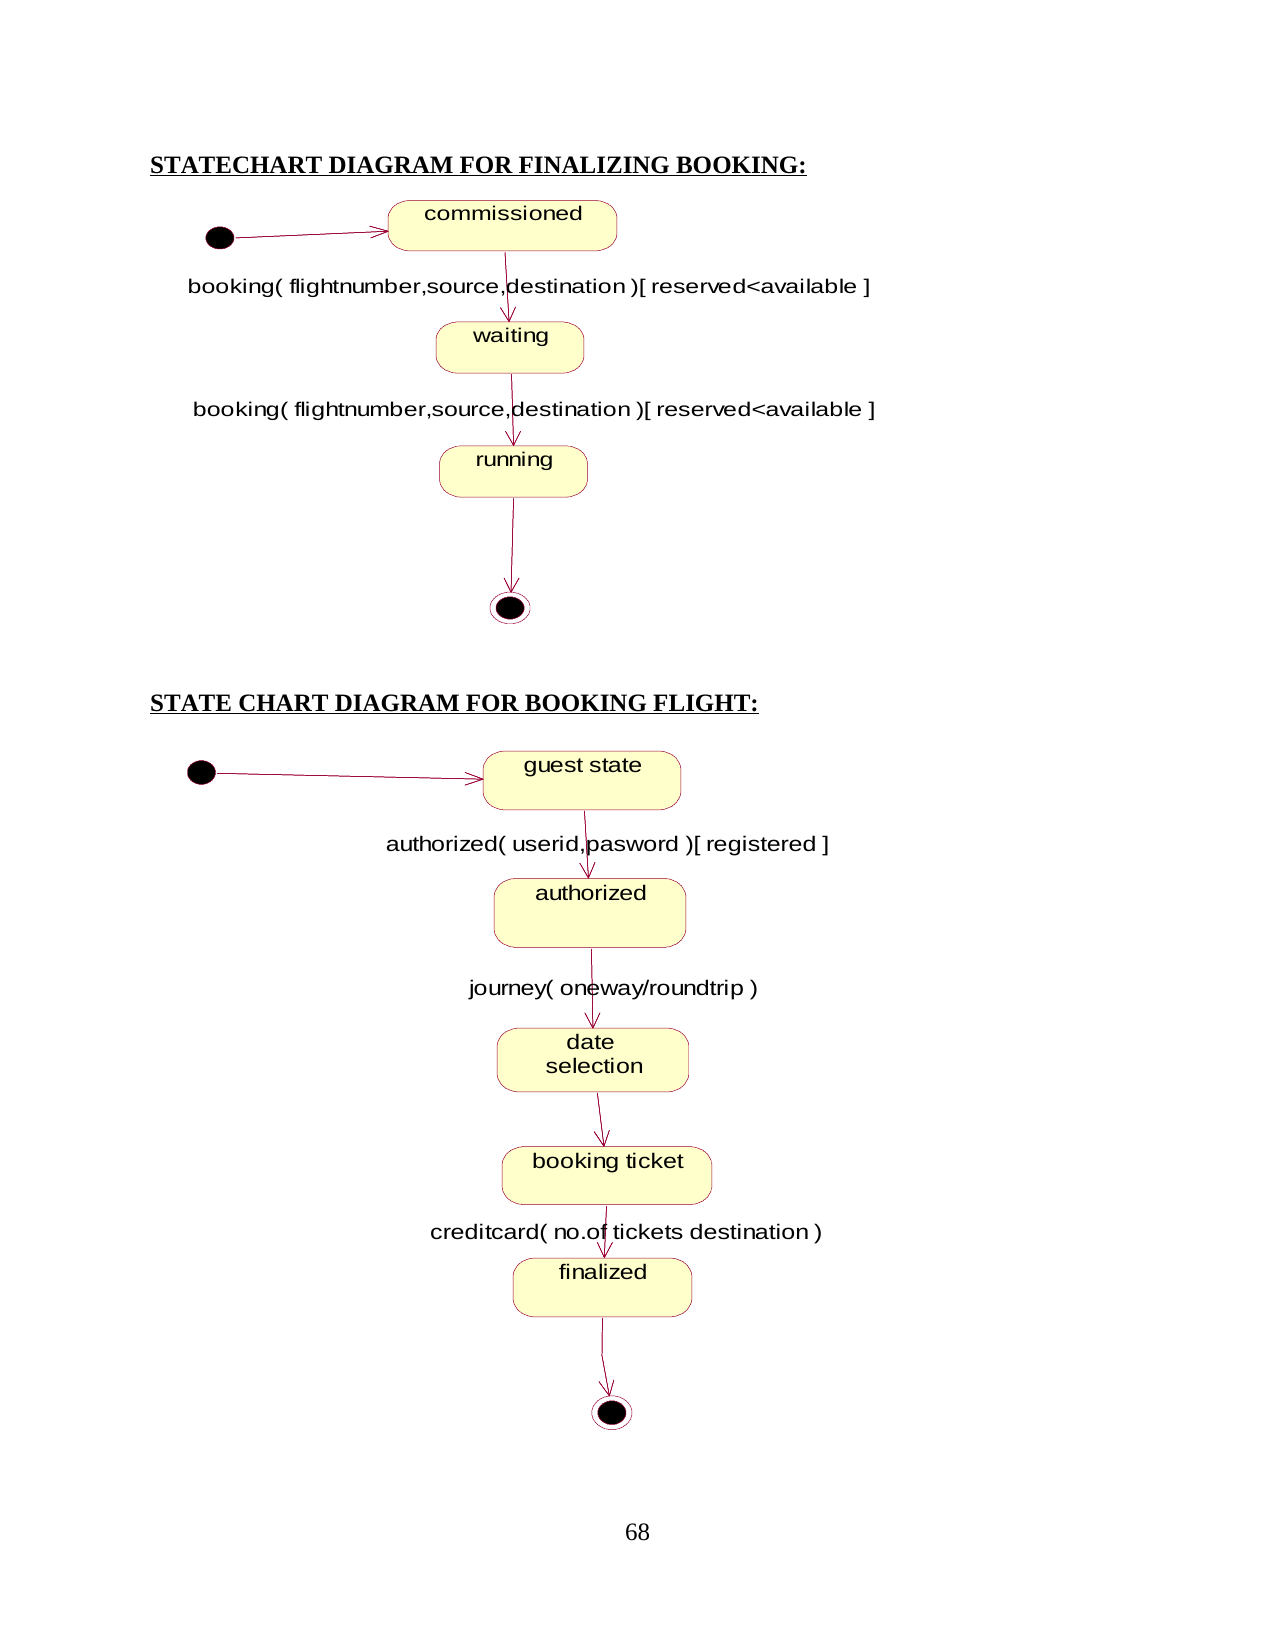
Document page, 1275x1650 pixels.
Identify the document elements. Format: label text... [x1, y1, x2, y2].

text STATE CHART DIAGRAM FOR BOOKING FLIGHT: [150, 688, 1125, 717]
text STATECHART DIAGRAM FOR FINALIZING BOOKING: [150, 150, 1125, 659]
